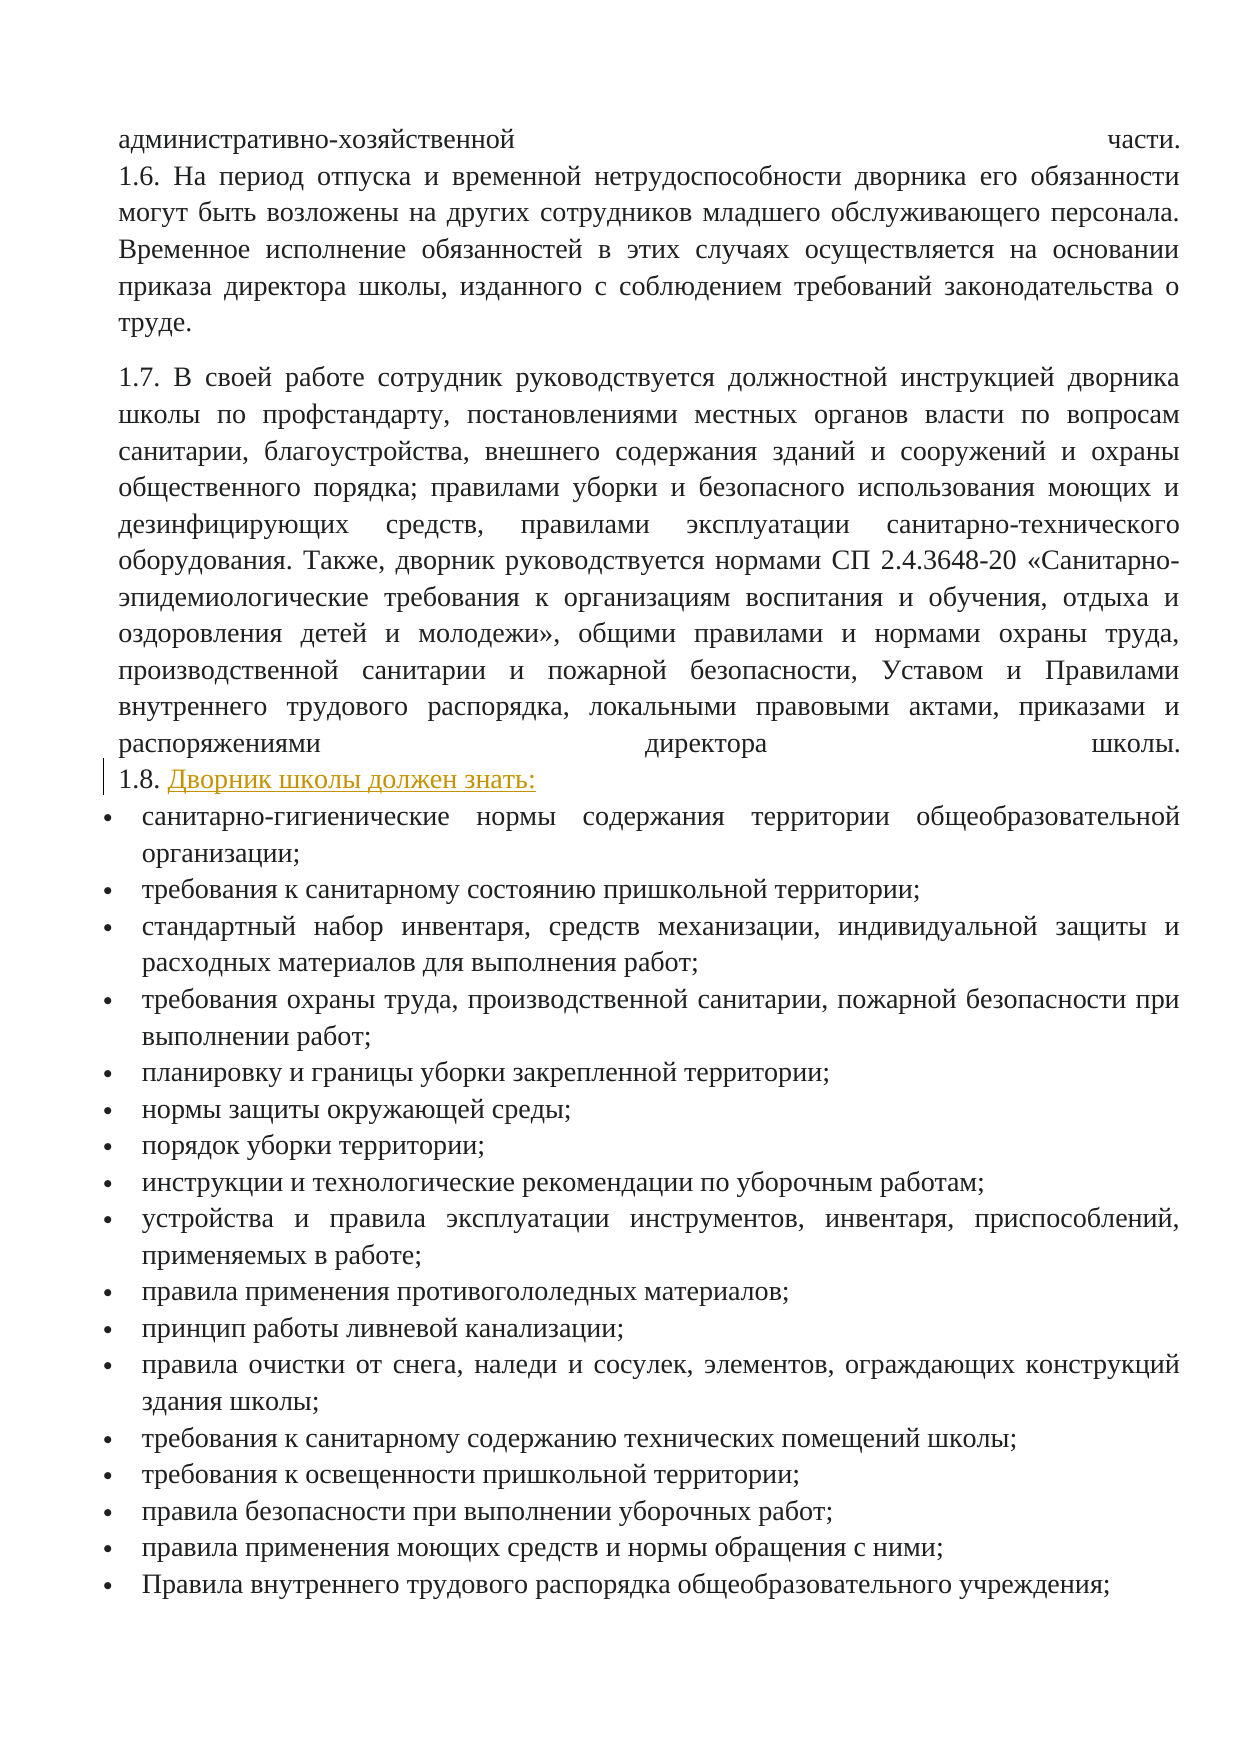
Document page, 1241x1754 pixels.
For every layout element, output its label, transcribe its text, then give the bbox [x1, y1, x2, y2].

text 1.7. В своей работе сотрудник руководствуется должностной инструкцией дворника школы по профстандарту, постановлениями местных органов власти по вопросам санитарии, благоустройства, внешнего содержания зданий и сооружений и охраны общественного порядка; правилами уборки и безопасного использования моющих и дезинфицирующих средств, правилами эксплуатации санитарно-технического оборудования. Также, дворник руководствуется нормами СП 2.4.3648-20 «Санитарно-эпидемиологические требования к организациям воспитания и обучения, отдыха и оздоровления детей и молодежи», общими правилами и нормами охраны труда, производственной санитарии и пожарной безопасности, Уставом и Правилами внутреннего трудового распорядка, локальными правовыми актами, приказами и распоряжениями директора школы. 1.8. [118, 356, 1181, 795]
list Правила внутреннего трудового распорядка общеобразовательного учреждения; [104, 1563, 1181, 1599]
list требования к санитарному содержанию технических помещений школы; [104, 1417, 1181, 1453]
list требования к санитарному состоянию пришкольной территории; [104, 868, 1181, 905]
list планировку и границы уборки закрепленной территории; [104, 1051, 1181, 1087]
list требования охраны труда, производственной санитарии, пожарной безопасности при выполнении работ; [104, 978, 1181, 1051]
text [118, 118, 1181, 337]
list стандартный набор инвентаря, средств механизации, индивидуальной защиты и расходных материалов для выполнения работ; [104, 905, 1181, 978]
list порядок уборки территории; [104, 1124, 1181, 1161]
list правила безопасности при выполнении уборочных работ; [104, 1490, 1181, 1526]
list правила применения противогололедных материалов; [104, 1270, 1181, 1307]
list принцип работы ливневой канализации; [104, 1307, 1181, 1343]
list требования к освещенности пришкольной территории; [104, 1453, 1181, 1490]
list инструкции и технологические рекомендации по уборочным работам; [104, 1161, 1181, 1197]
list устройства и правила эксплуатации инструментов, инвентаря, приспособлений, применяемых в работе; [104, 1197, 1181, 1270]
list правила применения моющих средств и нормы обращения с ними; [104, 1526, 1181, 1563]
list нормы защиты окружающей среды; [104, 1087, 1181, 1124]
list санитарно-гигиенические нормы содержания территории общеобразовательной организации; [104, 795, 1181, 868]
list правила очистки от снега, наледи и сосулек, элементов, ограждающих конструкций здания школы; [104, 1343, 1181, 1417]
